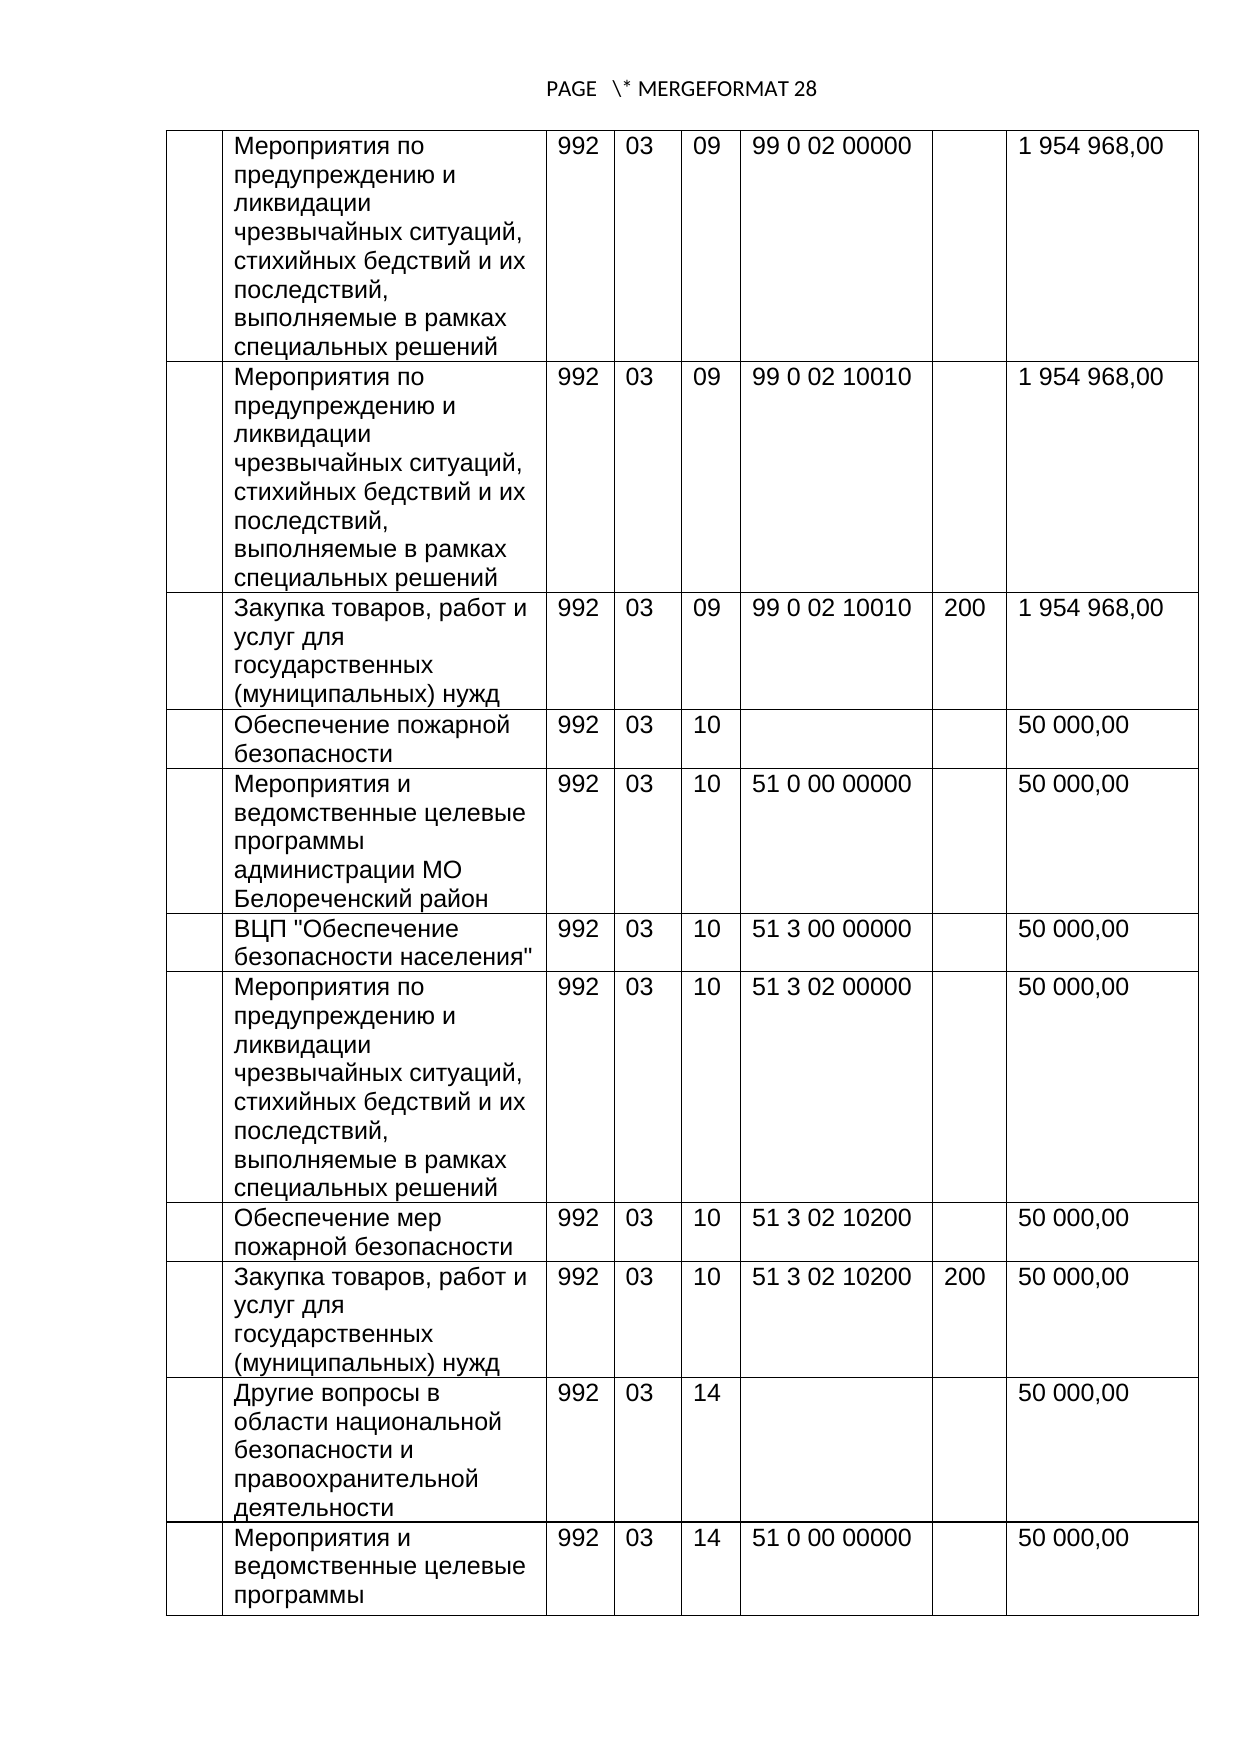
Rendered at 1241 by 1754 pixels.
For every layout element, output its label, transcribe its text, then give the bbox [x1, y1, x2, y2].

table_cell 09 [682, 362, 740, 592]
table_cell Мероприятия и ведомственные целевые программы администрации МО Белореченский район [223, 769, 546, 912]
table_cell Мероприятия по предупреждению и ликвидации чрезвычайных ситуаций, стихийных бедствий и их последствий, выполняемые в рамках специальных решений [223, 972, 546, 1202]
table_cell 50 000,00 [1007, 972, 1198, 1202]
table_cell 10 [682, 769, 740, 912]
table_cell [223, 1523, 546, 1615]
table_cell 992 [547, 914, 614, 971]
table_cell 50 000,00 [1007, 1378, 1198, 1521]
table_cell 03 [615, 914, 681, 971]
table_cell 99 0 02 10010 [741, 593, 932, 709]
table_cell Мероприятия по предупреждению и ликвидации чрезвычайных ситуаций, стихийных бедствий и их последствий, выполняемые в рамках специальных решений [223, 362, 546, 592]
table_cell 51 0 00 00000 [741, 1523, 932, 1615]
table_cell [933, 914, 1006, 971]
table_cell 1 954 968,00 [1007, 593, 1198, 709]
table_cell [167, 1262, 222, 1377]
table_cell 09 [682, 131, 740, 361]
table_cell 03 [615, 593, 681, 709]
table_cell 99 0 02 10010 [741, 362, 932, 592]
table_cell 50 000,00 [1007, 1203, 1198, 1261]
table_cell 200 [933, 1262, 1006, 1377]
table_cell [167, 710, 222, 768]
table_cell 992 [547, 769, 614, 912]
table_cell 10 [682, 1262, 740, 1377]
table_cell 992 [547, 1378, 614, 1521]
table_cell 1 954 968,00 [1007, 131, 1198, 361]
table_cell 200 [933, 593, 1006, 709]
table_cell 03 [615, 362, 681, 592]
table_cell 992 [547, 362, 614, 592]
table_cell 992 [547, 1203, 614, 1261]
table_cell 10 [682, 1203, 740, 1261]
table_cell [933, 362, 1006, 592]
table_cell 1 954 968,00 [1007, 362, 1198, 592]
table_cell 51 3 02 00000 [741, 972, 932, 1202]
table_cell Закупка товаров, работ и услуг для государственных (муниципальных) нужд [223, 1262, 546, 1377]
table_cell 03 [615, 1262, 681, 1377]
table_cell 50 000,00 [1007, 769, 1198, 912]
table_cell 51 3 00 00000 [741, 914, 932, 971]
table_cell 03 [615, 710, 681, 768]
table_cell 14 [682, 1378, 740, 1521]
table_cell 03 [615, 1378, 681, 1521]
table_cell 51 3 02 10200 [741, 1262, 932, 1377]
table_cell 992 [547, 1523, 614, 1615]
table_cell Обеспечение пожарной безопасности [223, 710, 546, 768]
table_cell [741, 710, 932, 768]
table_cell 50 000,00 [1007, 914, 1198, 971]
table_cell [167, 131, 222, 361]
table_cell [933, 1523, 1006, 1615]
table_cell [933, 972, 1006, 1202]
table_cell 992 [547, 1262, 614, 1377]
table_cell 99 0 02 00000 [741, 131, 932, 361]
table_cell 03 [615, 131, 681, 361]
table_cell Другие вопросы в области национальной безопасности и правоохранительной деятельности [223, 1378, 546, 1521]
table_cell 992 [547, 972, 614, 1202]
table_cell 50 000,00 [1007, 1523, 1198, 1615]
table_cell [167, 914, 222, 971]
table_cell Мероприятия по предупреждению и ликвидации чрезвычайных ситуаций, стихийных бедствий и их последствий, выполняемые в рамках специальных решений [223, 131, 546, 361]
table_cell 10 [682, 710, 740, 768]
table_cell [167, 593, 222, 709]
table_cell [167, 972, 222, 1202]
table_cell 10 [682, 972, 740, 1202]
table_cell 992 [547, 593, 614, 709]
table_cell 03 [615, 1523, 681, 1615]
table_cell 10 [682, 914, 740, 971]
table_cell [167, 769, 222, 912]
table_cell 09 [682, 593, 740, 709]
table_cell [167, 1523, 222, 1615]
table_cell Закупка товаров, работ и услуг для государственных (муниципальных) нужд [223, 593, 546, 709]
table_cell 50 000,00 [1007, 710, 1198, 768]
table_cell [933, 710, 1006, 768]
table_cell [167, 362, 222, 592]
table_cell [933, 1378, 1006, 1521]
table_cell ВЦП "Обеспечение безопасности населения" [223, 914, 546, 971]
table_cell [933, 131, 1006, 361]
table_cell [167, 1203, 222, 1261]
table_cell 03 [615, 972, 681, 1202]
table_cell [933, 1203, 1006, 1261]
table_cell Обеспечение мер пожарной безопасности [223, 1203, 546, 1261]
table_cell 992 [547, 131, 614, 361]
table_cell 03 [615, 769, 681, 912]
table_cell 51 0 00 00000 [741, 769, 932, 912]
table_cell 50 000,00 [1007, 1262, 1198, 1377]
table_cell [741, 1378, 932, 1521]
table_cell 992 [547, 710, 614, 768]
table_cell 14 [682, 1523, 740, 1615]
table_cell 03 [615, 1203, 681, 1261]
table_cell 51 3 02 10200 [741, 1203, 932, 1261]
table_cell [167, 1378, 222, 1521]
table_cell [933, 769, 1006, 912]
